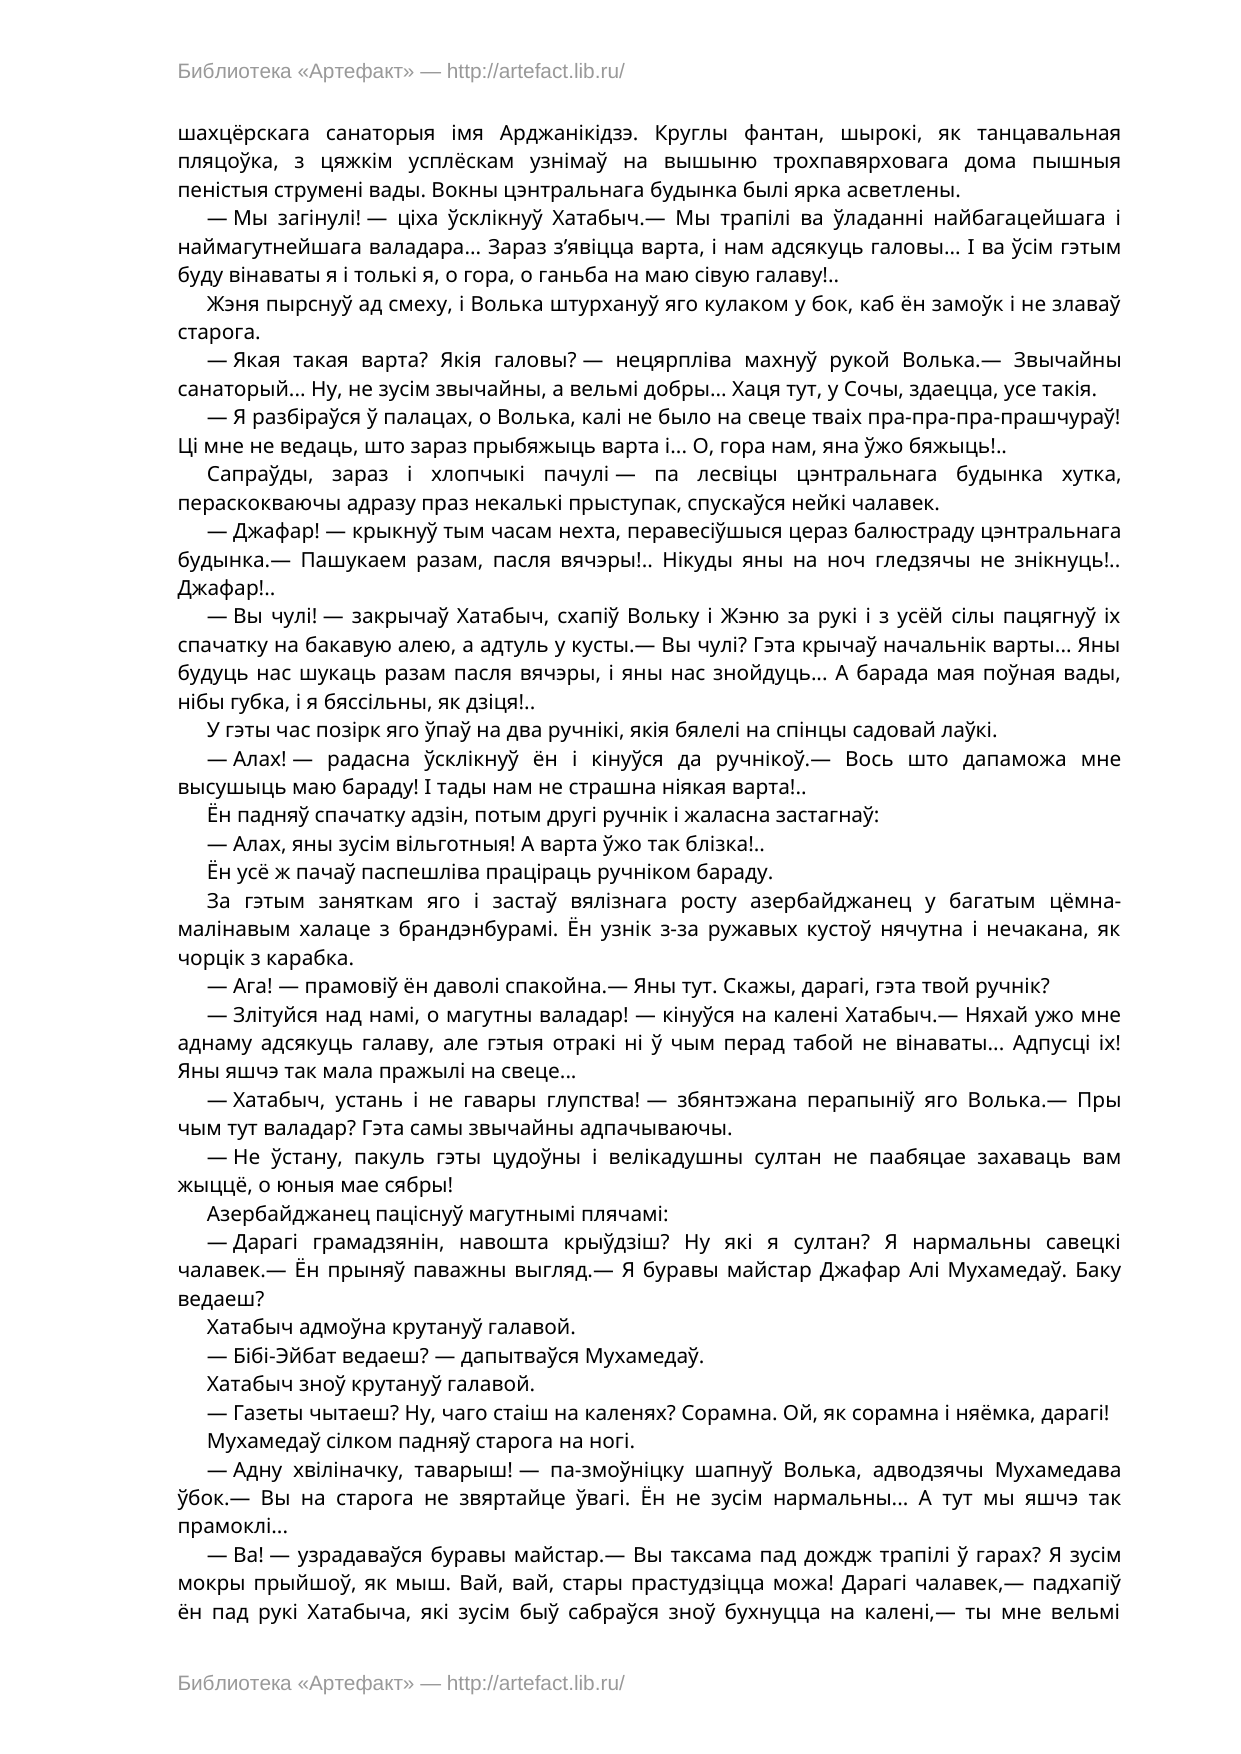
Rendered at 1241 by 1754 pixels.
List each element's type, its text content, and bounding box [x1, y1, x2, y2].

text Мухамедаў сілком падняў старога на ногі. [177, 1426, 1122, 1455]
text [177, 1540, 1122, 1625]
text — Адну хвіліначку, таварыш! — па-змоўніцку шапнуў Волька, адводзячы Мухамедава ўбок.— Вы на старога не звяртайце ўвагі. Ён не зусім нармальны... А тут мы яшчэ так прамоклі... [177, 1455, 1122, 1540]
text — Ага! — прамовіў ён даволі спакойна.— Яны тут. Скажы, дарагі, гэта твой ручнік? [177, 971, 1122, 1000]
text — Хатабыч, устань і не гавары глупства! — збянтэжана перапыніў яго Волька.— Пры чым тут валадар? Гэта самы звычайны адпачываючы. [177, 1085, 1122, 1142]
text — Газеты чытаеш? Ну, чаго стаіш на каленях? Сорамна. Ой, як сорамна і няёмка, дарагі! [177, 1398, 1122, 1426]
text Ён усё ж пачаў паспешліва праціраць ручніком бараду. [177, 857, 1122, 886]
text — Мы загінулі! — ціха ўсклікнуў Хатабыч.— Мы трапілі ва ўладанні найбагацейшага і наймагутнейшага валадара... Зараз з’явіцца варта, і нам адсякуць галовы... І ва ўсім гэтым буду вінаваты я і толькі я, о гора, о ганьба на маю сівую галаву!.. [177, 203, 1122, 289]
text — Алах, яны зусім вільготныя! А варта ўжо так блізка!.. [177, 829, 1122, 857]
text — Якая такая варта? Якія галовы? — нецярпліва махнуў рукой Волька.— Звычайны санаторый... Ну, не зусім звычайны, а вельмі добры... Хаця тут, у Сочы, здаецца, усе такія. [177, 346, 1122, 402]
text — Не ўстану, пакуль гэты цудоўны і велікадушны султан не паабяцае захаваць вам жыццё, о юныя мае сябры! [177, 1142, 1122, 1199]
text Хатабыч адмоўна крутануў галавой. [177, 1312, 1122, 1341]
text — Я разбіраўся ў палацах, о Волька, калі не было на свеце тваіх пра-пра-пра-прашчураў! Ці мне не ведаць, што зараз прыбяжыць варта і... О, гора нам, яна ўжо бяжыць!.. [177, 402, 1122, 459]
text Ён падняў спачатку адзін, потым другі ручнік і жаласна застагнаў: [177, 801, 1122, 829]
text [177, 118, 1122, 203]
text Сапраўды, зараз і хлопчыкі пачулі — па лесвіцы цэнтральнага будынка хутка, пераскокваючы адразу праз некалькі прыступак, спускаўся нейкі чалавек. [177, 459, 1122, 516]
text — Алах! — радасна ўсклікнуў ён і кінуўся да ручнікоў.— Вось што дапаможа мне высушыць маю бараду! І тады нам не страшна ніякая варта!.. [177, 744, 1122, 801]
text — Злітуйся над намі, о магутны валадар! — кінуўся на калені Хатабыч.— Няхай ужо мне аднаму адсякуць галаву, але гэтыя отракі ні ў чым перад табой не вінаваты... Адпусці іх! Яны яшчэ так мала пражылі на свеце... [177, 1000, 1122, 1085]
text — Джафар! — крыкнуў тым часам нехта, перавесіўшыся цераз балюстраду цэнтральнага будынка.— Пашукаем разам, пасля вячэры!.. Нікуды яны на ноч гледзячы не знікнуць!.. Джафар!.. [177, 516, 1122, 602]
text Жэня пырснуў ад смеху, і Волька штурхануў яго кулаком у бок, каб ён замоўк і не злаваў старога. [177, 289, 1122, 346]
text — Вы чулі! — закрычаў Хатабыч, схапіў Вольку і Жэню за рукі і з усёй сілы пацягнуў іх спачатку на бакавую алею, а адтуль у кусты.— Вы чулі? Гэта крычаў начальнік варты... Яны будуць нас шукаць разам пасля вячэры, і яны нас знойдуць... А барада мая поўная вады, нібы губка, і я бяссільны, як дзіця!.. [177, 602, 1122, 715]
text — Дарагі грамадзянін, навошта крыўдзіш? Ну які я султан? Я нармальны савецкі чалавек.— Ён прыняў паважны выгляд.— Я буравы майстар Джафар Алі Мухамедаў. Баку ведаеш? [177, 1227, 1122, 1312]
text — Бібі-Эйбат ведаеш? — дапытваўся Мухамедаў. [177, 1341, 1122, 1369]
text Хатабыч зноў крутануў галавой. [177, 1369, 1122, 1398]
text Азербайджанец паціснуў магутнымі плячамі: [177, 1199, 1122, 1227]
text У гэты час позірк яго ўпаў на два ручнікі, якія бялелі на спінцы садовай лаўкі. [177, 715, 1122, 744]
text За гэтым заняткам яго і застаў вялізнага росту азербайджанец у багатым цёмна-малінавым халаце з брандэнбурамі. Ён узнік з-за ружавых кустоў нячутна і нечакана, як чорцік з карабка. [177, 886, 1122, 971]
